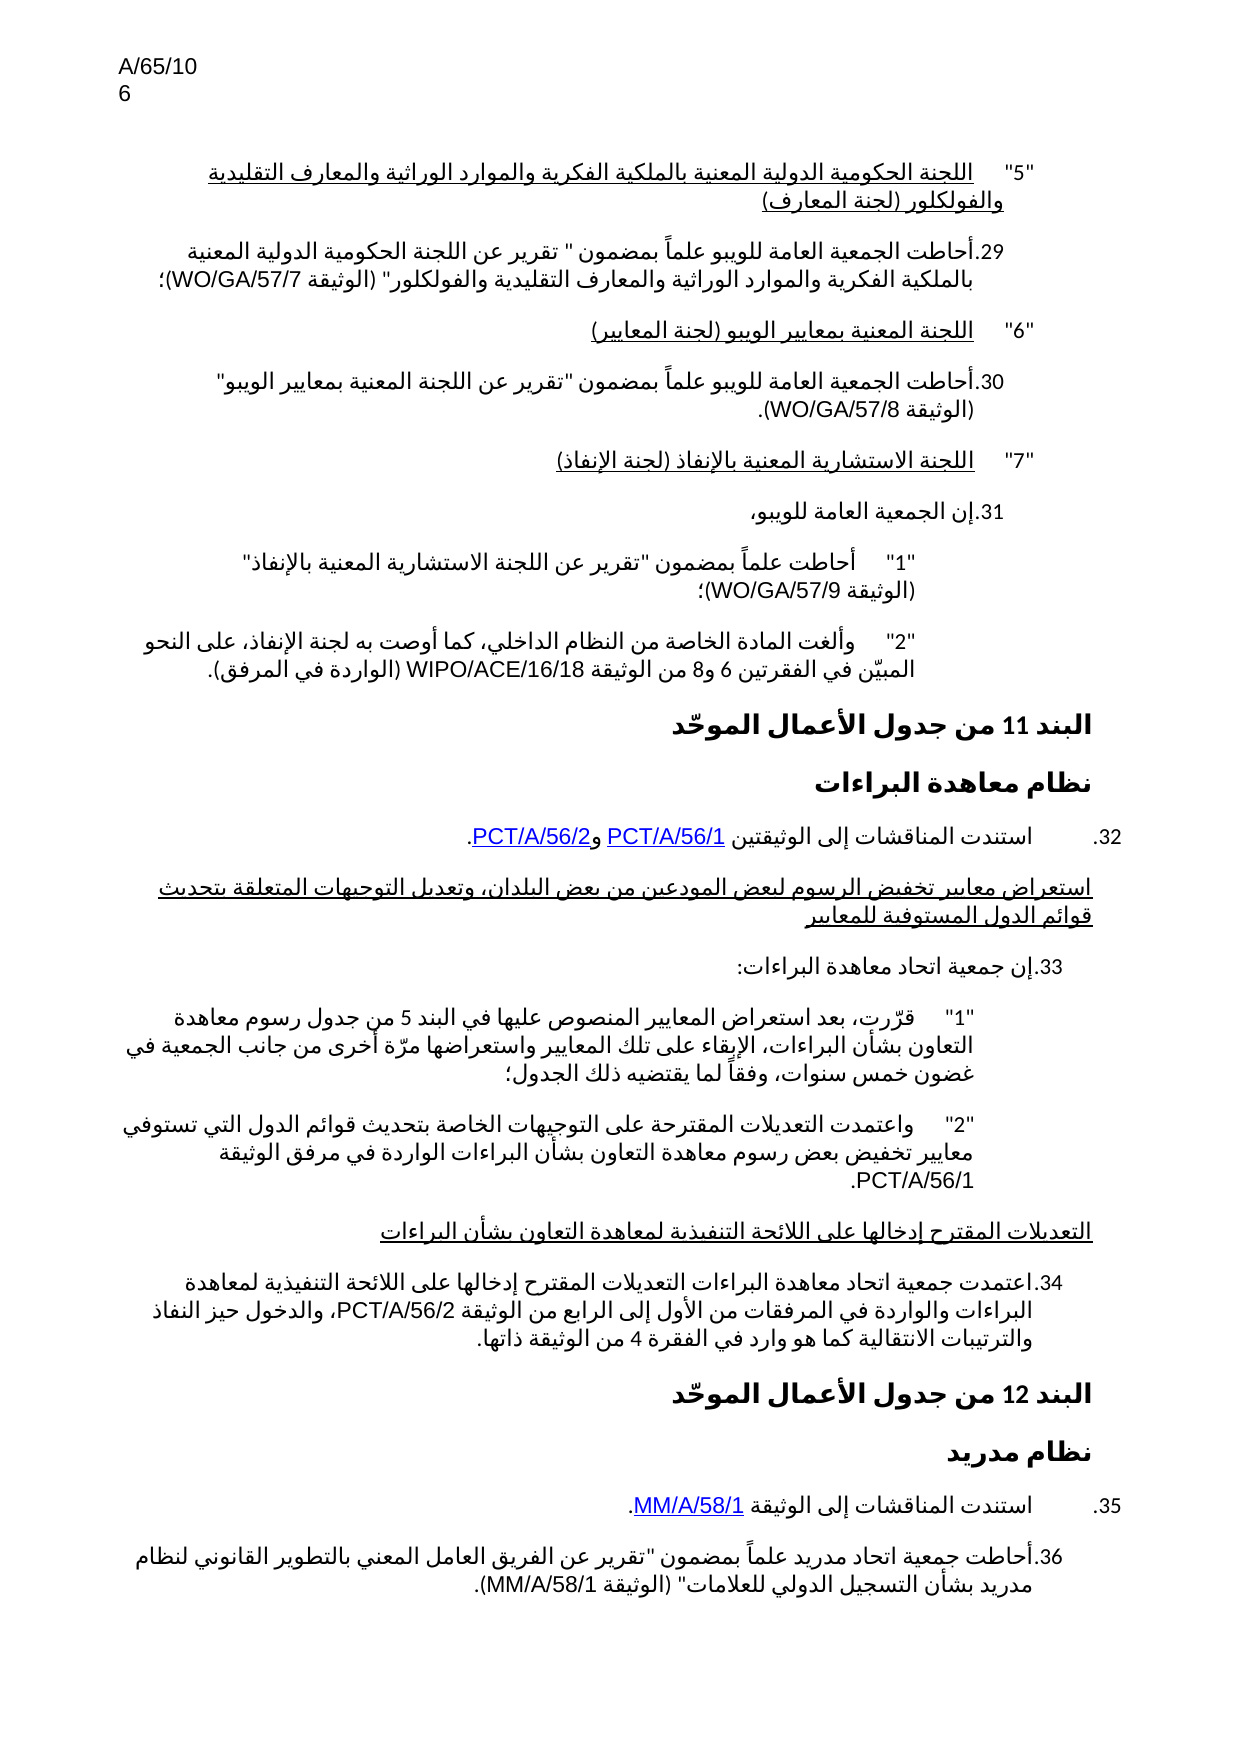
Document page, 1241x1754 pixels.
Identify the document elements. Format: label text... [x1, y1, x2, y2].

text إن جمعية اتحاد معاهدة البراءات: [118, 952, 1033, 980]
text "5" اللجنة الحكومية الدولية المعنية بالملكية الفكرية والموارد الوراثية والمعارف التقليدية والفولكلور (لجنة المعارف) [118, 158, 1034, 214]
text "1" قرّرت، بعد استعراض المعايير المنصوص عليها في البند 5 من جدول رسوم معاهدة التعاون بشأن البراءات، الإبقاء على تلك المعايير واستعراضها مرّة أخرى من جانب الجمعية في غضون خمس سنوات، وفقاً لما يقتضيه ذلك الجدول؛ [118, 1003, 974, 1087]
text أحاطت الجمعية العامة للويبو علماً بمضمون " تقرير عن اللجنة الحكومية الدولية المعنية بالملكية الفكرية والموارد الوراثية والمعارف التقليدية والفولكلور" (الوثيقة WO/GA/57/7)؛ [118, 237, 974, 293]
text استعراض معايير تخفيض الرسوم لبعض المودعين من بعض البلدان، وتعديل التوجيهات المتعلقة بتحديث قوائم الدول المستوفية للمعايير [118, 873, 1092, 929]
text البند 12 من جدول الأعمال الموحّد [118, 1377, 1092, 1410]
text "7" اللجنة الاستشارية المعنية بالإنفاذ (لجنة الإنفاذ) [118, 446, 1034, 474]
text البند 11 من جدول الأعمال الموحّد [118, 708, 1092, 741]
text إن الجمعية العامة للويبو، [118, 497, 974, 525]
text "2" وألغت المادة الخاصة من النظام الداخلي، كما أوصت به لجنة الإنفاذ، على النحو المبيّن في الفقرتين 6 و8 من الوثيقة WIPO/ACE/16/18 (الواردة في المرفق). [118, 627, 915, 683]
text نظام معاهدة البراءات [118, 766, 1092, 799]
text استندت المناقشات إلى الوثيقتين PCT/A/56/1 وPCT/A/56/2. [118, 822, 1092, 850]
text "6" اللجنة المعنية بمعايير الويبو (لجنة المعايير) [118, 316, 1034, 344]
text اعتمدت جمعية اتحاد معاهدة البراءات التعديلات المقترح إدخالها على اللائحة التنفيذية لمعاهدة البراءات والواردة في المرفقات من الأول إلى الرابع من الوثيقة PCT/A/56/2، والدخول حيز النفاذ والترتيبات الانتقالية كما هو وارد في الفقرة 4 من الوثيقة ذاتها. [118, 1268, 1033, 1352]
text "1" أحاطت علماً بمضمون "تقرير عن اللجنة الاستشارية المعنية بالإنفاذ" (الوثيقة WO/GA/57/9)؛ [118, 548, 915, 604]
text أحاطت الجمعية العامة للويبو علماً بمضمون "تقرير عن اللجنة المعنية بمعايير الويبو" (الوثيقة WO/GA/57/8). [118, 367, 974, 423]
text التعديلات المقترح إدخالها على اللائحة التنفيذية لمعاهدة التعاون بشأن البراءات [118, 1217, 1092, 1245]
text استندت المناقشات إلى الوثيقة MM/A/58/1. [118, 1491, 1092, 1519]
text أحاطت جمعية اتحاد مدريد علماً بمضمون "تقرير عن الفريق العامل المعني بالتطوير القانوني لنظام مدريد بشأن التسجيل الدولي للعلامات" (الوثيقة MM/A/58/1). [118, 1542, 1033, 1598]
text نظام مدريد [118, 1435, 1092, 1468]
text "2" واعتمدت التعديلات المقترحة على التوجيهات الخاصة بتحديث قوائم الدول التي تستوفي معايير تخفيض بعض رسوم معاهدة التعاون بشأن البراءات الواردة في مرفق الوثيقة PCT/A/56/1. [118, 1110, 974, 1194]
